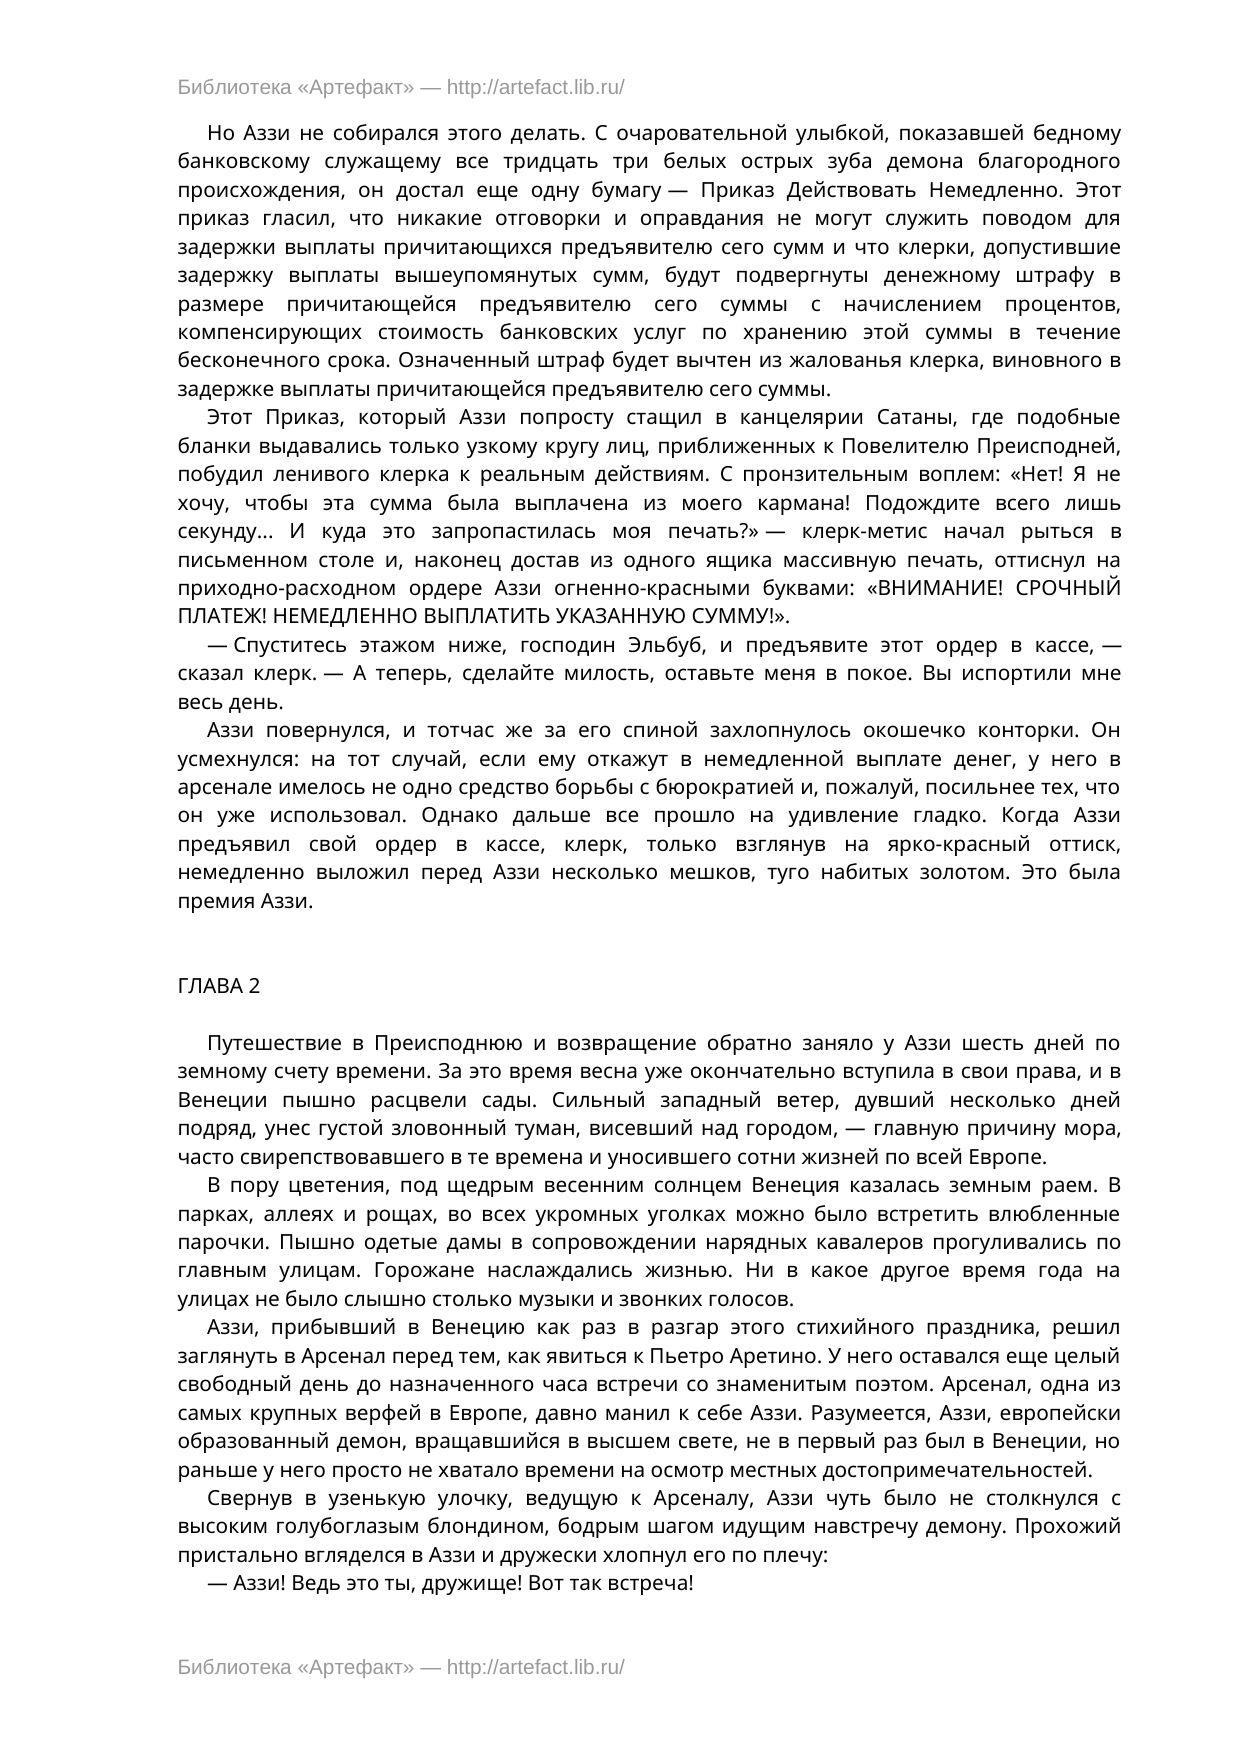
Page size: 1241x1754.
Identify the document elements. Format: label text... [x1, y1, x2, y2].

text В пору цветения, под щедрым весенним солнцем Венеция казалась земным раем. В парках, аллеях и рощах, во всех укромных уголках можно было встретить влюбленные парочки. Пышно одетые дамы в сопровождении нарядных кавалеров прогуливались по главным улицам. Горожане наслаждались жизнью. Ни в какое другое время года на улицах не было слышно столько музыки и звонких голосов. [177, 1170, 1122, 1312]
text — Спуститесь этажом ниже, господин Эльбуб, и предъявите этот ордер в кассе, — сказал клерк. — А теперь, сделайте милость, оставьте меня в покое. Вы испортили мне весь день. [177, 630, 1122, 715]
text Этот Приказ, который Аззи попросту стащил в канцелярии Сатаны, где подобные бланки выдавались только узкому кругу лиц, приближенных к Повелителю Преисподней, побудил ленивого клерка к реальным действиям. С пронзительным воплем: «Нет! Я не хочу, чтобы эта сумма была выплачена из моего кармана! Подождите всего лишь секунду... И куда это запропастилась моя печать?» — клерк-метис начал рыться в письменном столе и, наконец достав из одного ящика массивную печать, оттиснул на приходно-расходном ордере Аззи огненно-красными буквами: «ВНИМАНИЕ! СРОЧНЫЙ ПЛАТЕЖ! НЕМЕДЛЕННО ВЫПЛАТИТЬ УКАЗАННУЮ СУММУ!». [177, 402, 1122, 630]
text ГЛАВА 2 [177, 971, 1122, 1000]
text Аззи, прибывший в Венецию как раз в разгар этого стихийного праздника, решил заглянуть в Арсенал перед тем, как явиться к Пьетро Аретино. У него оставался еще целый свободный день до назначенного часа встречи со знаменитым поэтом. Арсенал, одна из самых крупных верфей в Европе, давно манил к себе Аззи. Разумеется, Аззи, европейски образованный демон, вращавшийся в высшем свете, не в первый раз был в Венеции, но раньше у него просто не хватало времени на осмотр местных достопримечательностей. [177, 1312, 1122, 1483]
text — Аззи! Ведь это ты, дружище! Вот так встреча! [177, 1568, 1122, 1597]
text Аззи повернулся, и тотчас же за его спиной захлопнулось окошечко конторки. Он усмехнулся: на тот случай, если ему откажут в немедленной выплате денег, у него в арсенале имелось не одно средство борьбы с бюрократией и, пожалуй, посильнее тех, что он уже использовал. Однако дальше все прошло на удивление гладко. Когда Аззи предъявил свой ордер в кассе, клерк, только взглянув на ярко-красный оттиск, немедленно выложил перед Аззи несколько мешков, туго набитых золотом. Это была премия Аззи. [177, 715, 1122, 914]
text Но Аззи не собирался этого делать. С очаровательной улыбкой, показавшей бедному банковскому служащему все тридцать три белых острых зуба демона благородного происхождения, он достал еще одну бумагу — Приказ Действовать Немедленно. Этот приказ гласил, что никакие отговорки и оправдания не могут служить поводом для задержки выплаты причитающихся предъявителю сего сумм и что клерки, допустившие задержку выплаты вышеупомянутых сумм, будут подвергнуты денежному штрафу в размере причитающейся предъявителю сего суммы с начислением процентов, компенсирующих стоимость банковских услуг по хранению этой суммы в течение бесконечного срока. Означенный штраф будет вычтен из жалованья клерка, виновного в задержке выплаты причитающейся предъявителю сего суммы. [177, 118, 1122, 402]
text Путешествие в Преисподнюю и возвращение обратно заняло у Аззи шесть дней по земному счету времени. За это время весна уже окончательно вступила в свои права, и в Венеции пышно расцвели сады. Сильный западный ветер, дувший несколько дней подряд, унес густой зловонный туман, висевший над городом, — главную причину мора, часто свирепствовавшего в те времена и уносившего сотни жизней по всей Европе. [177, 1028, 1122, 1170]
text Свернув в узенькую улочку, ведущую к Арсеналу, Аззи чуть было не столкнулся с высоким голубоглазым блондином, бодрым шагом идущим навстречу демону. Прохожий пристально вгляделся в Аззи и дружески хлопнул его по плечу: [177, 1483, 1122, 1568]
